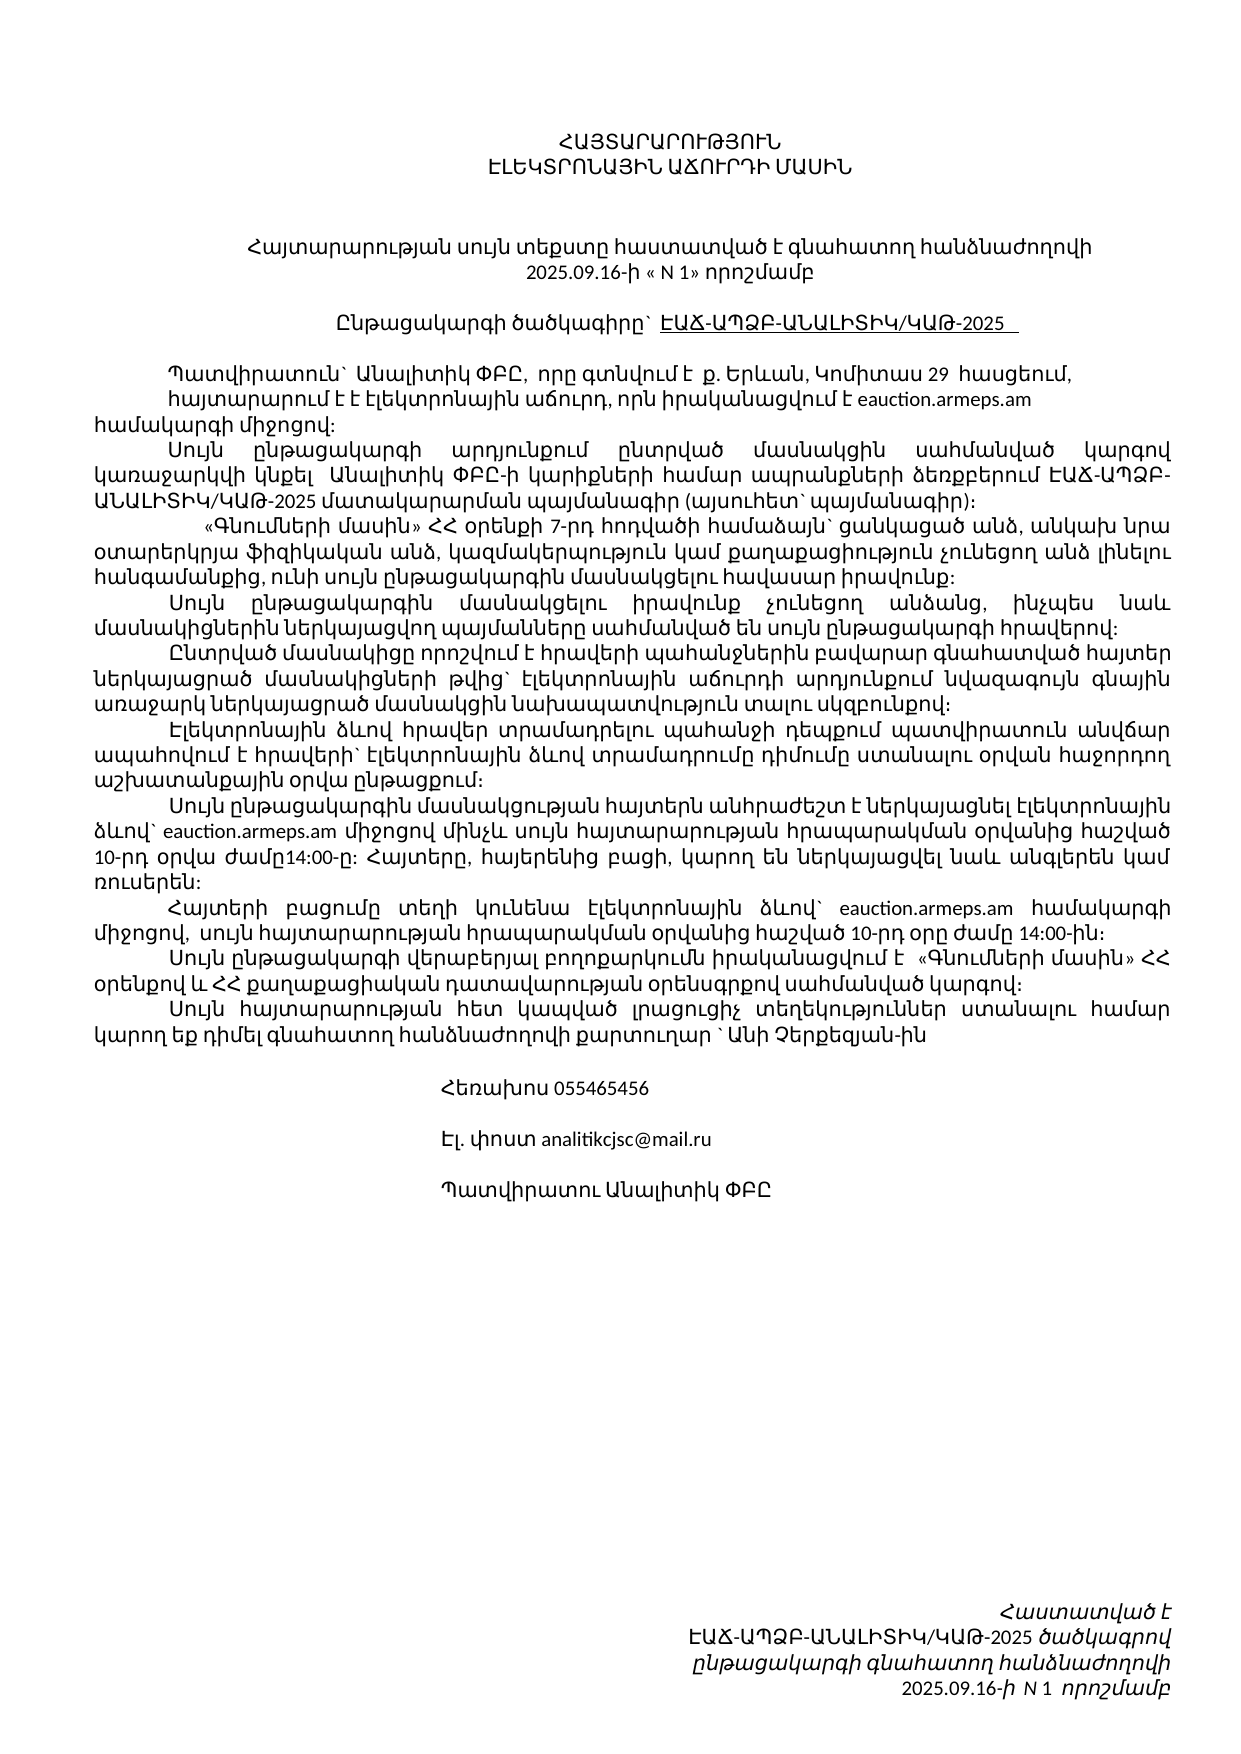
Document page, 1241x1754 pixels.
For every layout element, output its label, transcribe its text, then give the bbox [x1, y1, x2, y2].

text Հաստատված է [94, 1599, 1171, 1624]
text Սույն հայտարարության հետ կապված լրացուցիչ տեղեկություններ ստանալու համար կարող եք դիմել գնահատող հանձնաժողովի քարտուղար ` Անի Չերքեզյան-ին [94, 996, 1171, 1047]
text Սույն ընթացակարգի արդյունքում ընտրված մասնակցին սահմանված կարգով կառաջարկվի կնքել Անալիտիկ ՓԲԸ-ի կարիքների համար ապրանքների ձեռքբերում ԷԱՃ-ԱՊՁԲ-ԱՆԱԼԻՏԻԿ/ԿԱԹ-2025 մատակարարման պայմանագիր (այսուհետ` պայմանագիր)։ [94, 437, 1171, 513]
text Ընթացակարգի ծածկագիրը` ԷԱՃ-ԱՊՁԲ-ԱՆԱԼԻՏԻԿ/ԿԱԹ-2025 [94, 310, 1171, 336]
text 2025.09.16 -ի N 1 որոշմամբ [94, 1675, 1171, 1701]
text «Գնումների մասին» ՀՀ օրենքի 7-րդ հոդվածի համաձայն` ցանկացած անձ, անկախ նրա օտարերկրյա ֆիզիկական անձ, կազմակերպություն կամ քաղաքացիություն չունեցող անձ լինելու հանգամանքից, ունի սույն ընթացակարգին մասնակցելու հավասար իրավունք: [94, 513, 1171, 590]
text Պատվիրատուն` Անալիտիկ ՓԲԸ, որը գտնվում է ք. Երևան, Կոմիտաս 29 հասցեում, [94, 361, 1171, 386]
text ԷԱՃ-ԱՊՁԲ-ԱՆԱԼԻՏԻԿ/ԿԱԹ-2025 ծածկագրով [94, 1624, 1171, 1650]
text ԷԼԵԿՏՐՈՆԱՅԻՆ ԱՃՈՒՐԴԻ ՄԱՍԻՆ [94, 154, 1171, 180]
text Ընտրված մասնակիցը որոշվում է հրավերի պահանջներին բավարար գնահատված հայտեր ներկայացրած մասնակիցների թվից` էլեկտրոնային աճուրդի արդյունքում նվազագույն գնային առաջարկ ներկայացրած մասնակցին նախապատվություն տալու սկզբունքով։ [94, 641, 1171, 717]
text Էլ. փոստ analitikcjsc@mail.ru [94, 1126, 1171, 1152]
text Պատվիրատու Անալիտիկ ՓԲԸ [94, 1177, 1171, 1203]
text Հայտերի բացումը տեղի կունենա էլեկտրոնային ձևով` eauction.armeps.am համակարգի միջոցով, սույն հայտարարության հրապարակման օրվանից հաշված 10-րդ օրը ժամը 14:00-ին։ [94, 895, 1171, 946]
text Հայտարարության սույն տեքստը հաստատված է գնահատող հանձնաժողովի [94, 234, 1171, 259]
text 2025.09.16 -ի « N 1» որոշմամբ [94, 259, 1171, 285]
text ընթացակարգի գնահատող հանձնաժողովի [94, 1650, 1171, 1675]
text Էլեկտրոնային ձևով հրավեր տրամադրելու պահանջի դեպքում պատվիրատուն անվճար ապահովում է հրավերի` էլեկտրոնային ձևով տրամադրումը դիմումը ստանալու օրվան հաջորդող աշխատանքային օրվա ընթացքում։ [94, 717, 1171, 793]
text հայտարարում է է էլեկտրոնային աճուրդ, որն իրականացվում է eauction.armeps.am համակարգի միջոցով: [94, 386, 1171, 437]
text Սույն ընթացակարգի վերաբերյալ բողոքարկումն իրականացվում է «Գնումների մասին» ՀՀ օրենքով և ՀՀ քաղաքացիական դատավարության օրենսգրքով սահմանված կարգով։ [94, 946, 1171, 996]
text Սույն ընթացակարգին մասնակցելու իրավունք չունեցող անձանց, ինչպես նաև մասնակիցներին ներկայացվող պայմանները սահմանված են սույն ընթացակարգի հրավերով: [94, 590, 1171, 641]
text ՀԱՅՏԱՐԱՐՈՒԹՅՈՒՆ [94, 129, 1171, 154]
text Հեռախոս 055465456 [94, 1076, 1171, 1101]
text Սույն ընթացակարգին մասնակցության հայտերն անհրաժեշտ է ներկայացնել էլեկտրոնային ձևով` eauction.armeps.am միջոցով մինչև սույն հայտարարության հրապարակման օրվանից հաշված 10-րդ օրվա ժամը14:00-ը: Հայտերը, հայերենից բացի, կարող են ներկայացվել նաև անգլերեն կամ ռուսերեն: [94, 793, 1171, 895]
